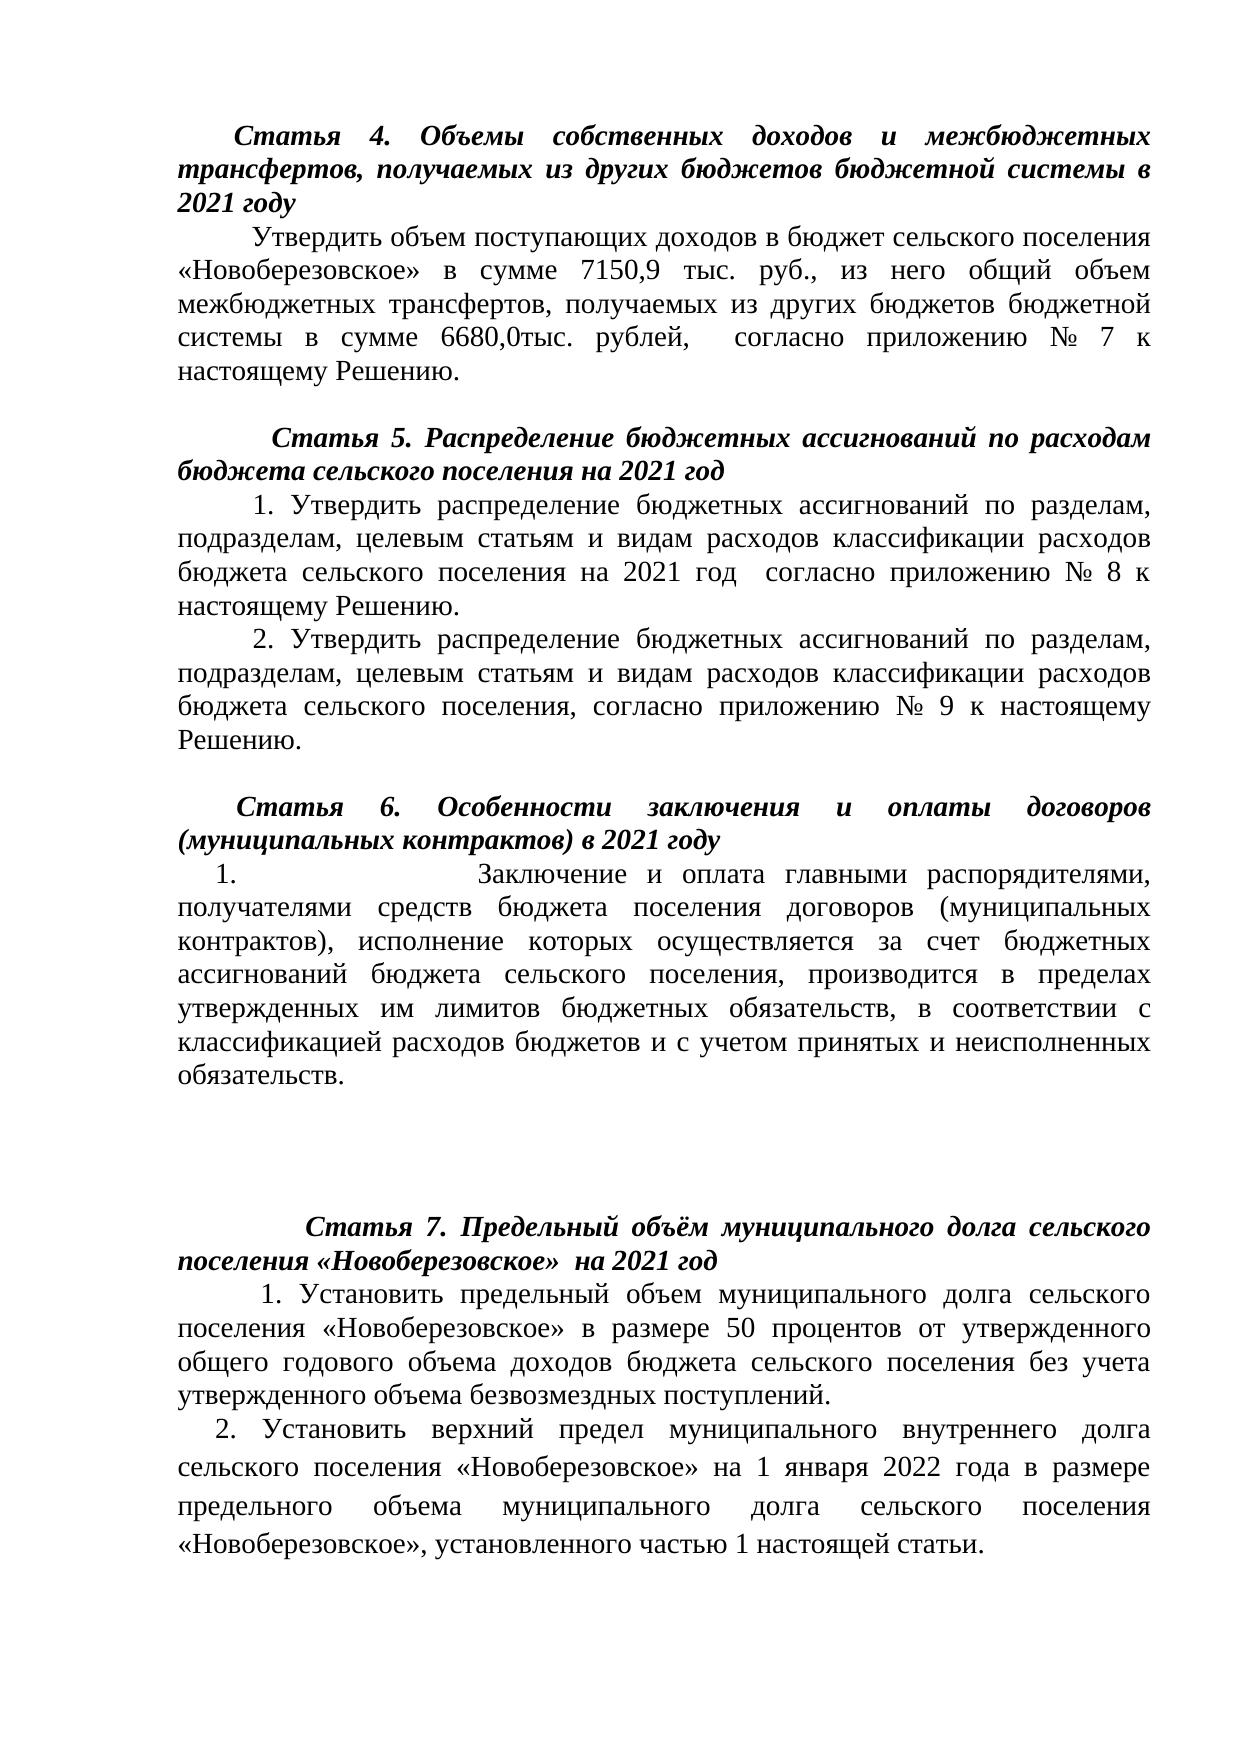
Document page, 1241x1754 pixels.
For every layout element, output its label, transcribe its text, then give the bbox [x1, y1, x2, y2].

text 2. Установить верхний предел муниципального внутреннего долга сельского поселения «Новоберезовское» на 1 января 2022 года в размере предельного объема муниципального долга сельского поселения «Новоберезовское», установленного частью 1 настоящей статьи. [177, 1411, 1152, 1560]
text Статья 6. Особенности заключения и оплаты договоров (муниципальных контрактов) в 2021 году [177, 789, 1152, 856]
text Утвердить объем поступающих доходов в бюджет сельского поселения «Новоберезовское» в сумме 7150,9 тыс. руб., из него общий объем межбюджетных трансфертов, получаемых из других бюджетов бюджетной системы в сумме 6680,0тыс. рублей, согласно приложению № 7 к настоящему Решению. [177, 219, 1152, 386]
text 1. Установить предельный объем муниципального долга сельского поселения «Новоберезовское» в размере 50 процентов от утвержденного общего годового объема доходов бюджета сельского поселения без учета утвержденного объема безвозмездных поступлений. [177, 1277, 1152, 1411]
text 2. Утвердить распределение бюджетных ассигнований по разделам, подразделам, целевым статьям и видам расходов классификации расходов бюджета сельского поселения, согласно приложению № 9 к настоящему Решению. [177, 621, 1152, 755]
text 1. Утвердить распределение бюджетных ассигнований по разделам, подразделам, целевым статьям и видам расходов классификации расходов бюджета сельского поселения на 2021 год согласно приложению № 8 к настоящему Решению. [177, 487, 1152, 621]
text Статья 5. Распределение бюджетных ассигнований по расходам бюджета сельского поселения на 2021 год [177, 420, 1152, 487]
text Статья 4. Объемы собственных доходов и межбюджетных трансфертов, получаемых из других бюджетов бюджетной системы в 2021 году [177, 118, 1152, 219]
list Заключение и оплата главными распорядителями, получателями средств бюджета поселения договоров (муниципальных контрактов), исполнение которых осуществляется за счет бюджетных ассигнований бюджета сельского поселения, производится в пределах утвержденных им лимитов бюджетных обязательств, в соответствии с классификацией расходов бюджетов и с учетом принятых и неисполненных обязательств. [177, 856, 1152, 1091]
text Статья 7. Предельный объём муниципального долга сельского поселения «Новоберезовское» на 2021 год [177, 1209, 1152, 1277]
